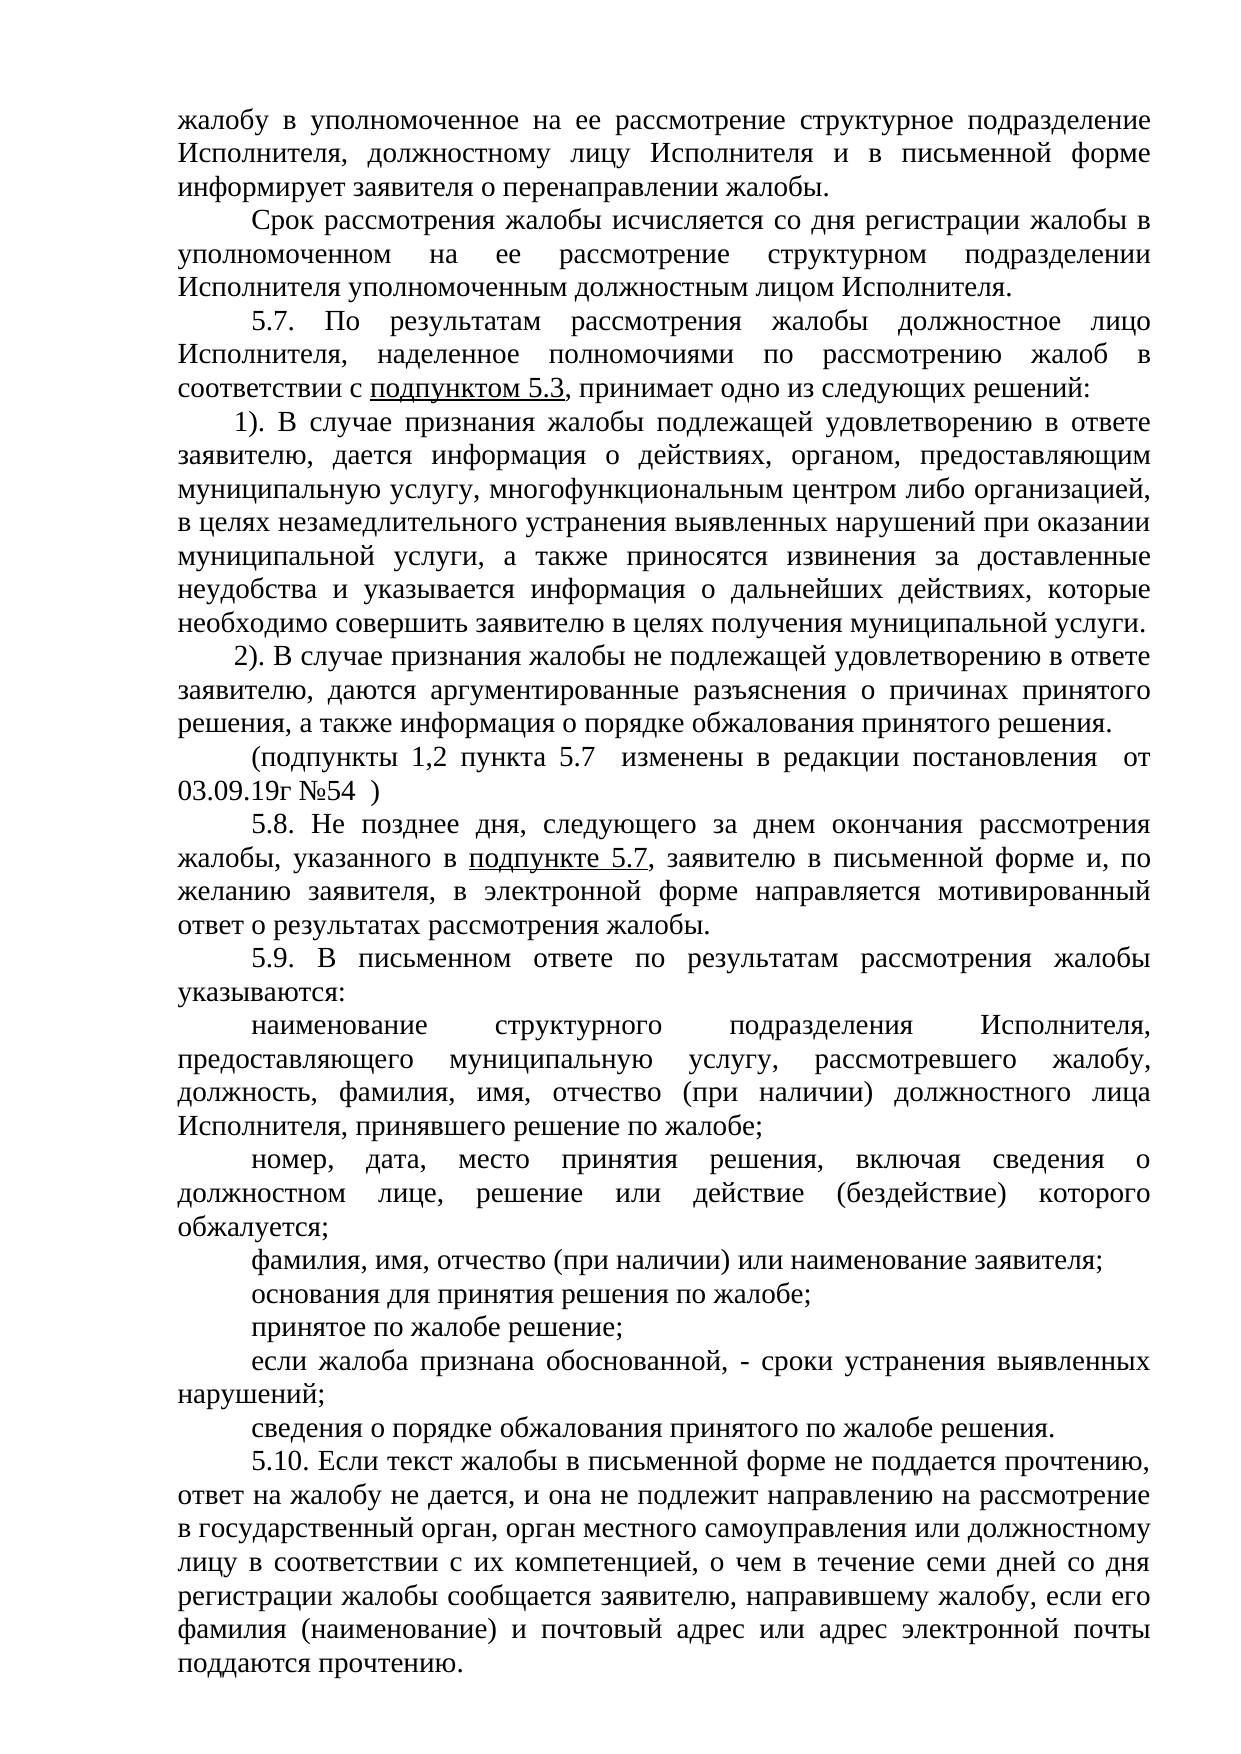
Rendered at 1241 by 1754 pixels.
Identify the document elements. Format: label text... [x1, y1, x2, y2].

text если жалоба признана обоснованной, - сроки устранения выявленных нарушений; [177, 1343, 1152, 1410]
text номер, дата, место принятия решения, включая сведения о должностном лице, решение или действие (бездействие) которого обжалуется; [177, 1142, 1152, 1242]
text сведения о порядке обжалования принятого по жалобе решения. [177, 1410, 1152, 1443]
text 5.7. По результатам рассмотрения жалобы должностное лицо Исполнителя, наделенное полномочиями по рассмотрению жалоб в соответствии с подпунктом 5.3, принимает одно из следующих решений: [177, 303, 1152, 404]
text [177, 102, 1152, 202]
text наименование структурного подразделения Исполнителя, предоставляющего муниципальную услугу, рассмотревшего жалобу, должность, фамилия, имя, отчество (при наличии) должностного лица Исполнителя, принявшего решение по жалобе; [177, 1007, 1152, 1142]
text принятое по жалобе решение; [177, 1309, 1152, 1343]
text 5.10. Если текст жалобы в письменной форме не поддается прочтению, ответ на жалобу не дается, и она не подлежит направлению на рассмотрение в государственный орган, орган местного самоуправления или должностному лицу в соответствии с их компетенцией, о чем в течение семи дней со дня регистрации жалобы сообщается заявителю, направившему жалобу, если его фамилия (наименование) и почтовый адрес или адрес электронной почты поддаются прочтению. [177, 1443, 1152, 1678]
text 5.8. Не позднее дня, следующего за днем окончания рассмотрения жалобы, указанного в подпункте 5.7, заявителю в письменной форме и, по желанию заявителя, в электронной форме направляется мотивированный ответ о результатах рассмотрения жалобы. [177, 806, 1152, 940]
text 2). В случае признания жалобы не подлежащей удовлетворению в ответе заявителю, даются аргументированные разъяснения о причинах принятого решения, а также информация о порядке обжалования принятого решения. [177, 638, 1152, 739]
text Срок рассмотрения жалобы исчисляется со дня регистрации жалобы в уполномоченном на ее рассмотрение структурном подразделении Исполнителя уполномоченным должностным лицом Исполнителя. [177, 202, 1152, 303]
text 5.9. В письменном ответе по результатам рассмотрения жалобы указываются: [177, 940, 1152, 1007]
text 1). В случае признания жалобы подлежащей удовлетворению в ответе заявителю, дается информация о действиях, органом, предоставляющим муниципальную услугу, многофункциональным центром либо организацией, в целях незамедлительного устранения выявленных нарушений при оказании муниципальной услуги, а также приносятся извинения за доставленные неудобства и указывается информация о дальнейших действиях, которые необходимо совершить заявителю в целях получения муниципальной услуги. [177, 404, 1152, 638]
text (подпункты 1,2 пункта 5.7 изменены в редакции постановления от 03.09.19г №54 ) [177, 739, 1152, 806]
text основания для принятия решения по жалобе; [177, 1276, 1152, 1309]
text фамилия, имя, отчество (при наличии) или наименование заявителя; [177, 1242, 1152, 1276]
